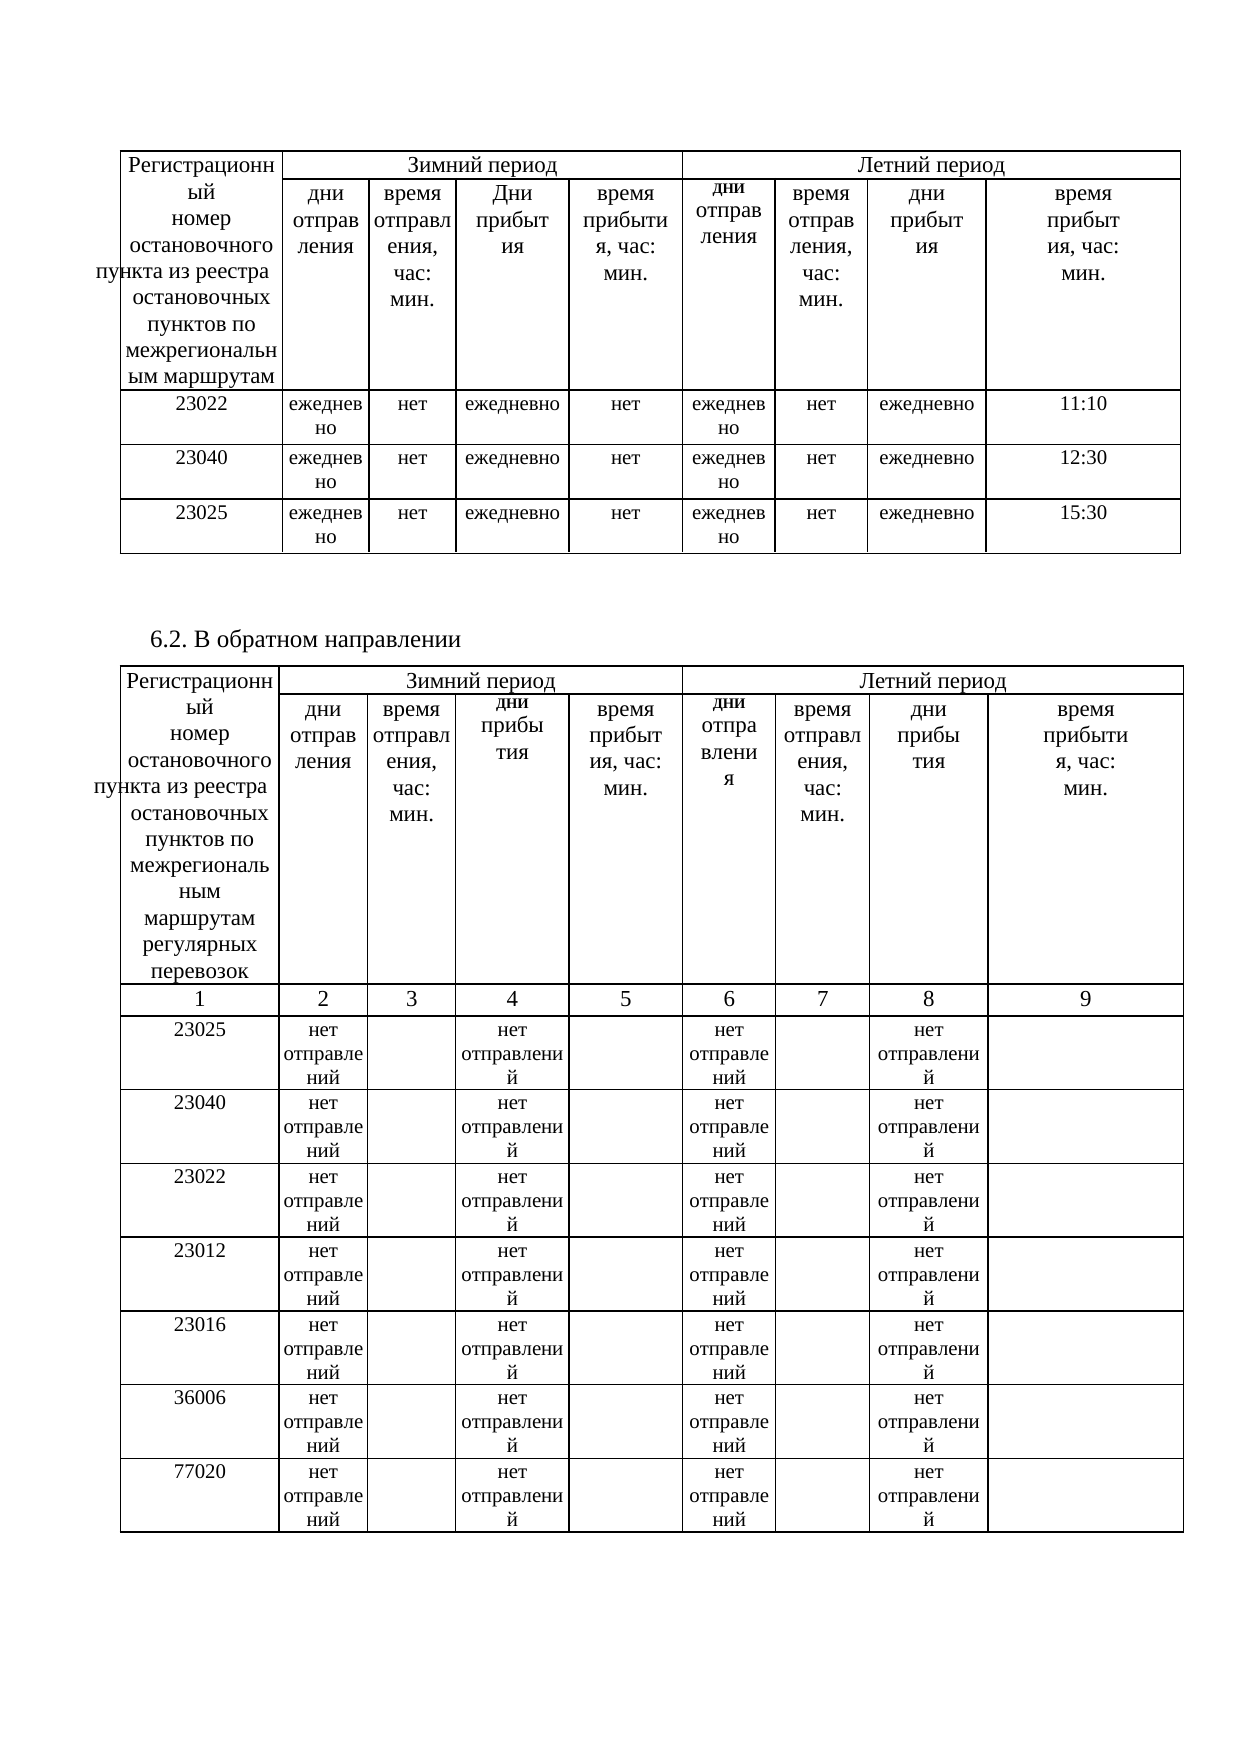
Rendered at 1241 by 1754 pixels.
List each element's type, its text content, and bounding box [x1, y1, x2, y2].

table_cell нет отправлений [456, 1090, 568, 1162]
table_cell 23040 [121, 1090, 278, 1162]
table_cell нет отправлений [870, 1385, 987, 1457]
table_cell нет отправлений [870, 1090, 987, 1162]
table_cell 23040 [121, 445, 282, 498]
table_header Зимний период [280, 667, 682, 693]
table_cell ежедневно [683, 391, 774, 444]
table_cell 23016 [121, 1312, 278, 1384]
table_cell 2 [280, 985, 367, 1015]
table_cell нет отправлений [683, 1385, 775, 1457]
table_cell ежедневно [457, 445, 568, 498]
table_cell ежедневно [868, 500, 985, 552]
table_cell нет отправлений [870, 1164, 987, 1236]
table_cell нет [370, 391, 455, 444]
table_cell время отправл ения, час: мин. [370, 180, 455, 389]
table_cell нет [370, 500, 455, 552]
table_cell нет отправлений [280, 1312, 367, 1384]
text 6.2. В обратном направлении [150, 624, 1090, 653]
table_cell 23012 [121, 1238, 278, 1310]
table_cell нет отправлений [870, 1238, 987, 1310]
table_cell время прибыти я, час: мин. [570, 180, 682, 389]
table_cell 4 [456, 985, 568, 1015]
table_cell нет отправлений [280, 1164, 367, 1236]
table_cell 11:10 [987, 391, 1180, 444]
table_header Летний период [683, 667, 1183, 693]
table_cell нет отправлений [456, 1017, 568, 1089]
table_cell ДНИ отпра влени я [683, 695, 775, 983]
table_cell ежедневно [457, 391, 568, 444]
table_cell [989, 1385, 1183, 1457]
table_cell нет [776, 500, 867, 552]
table_cell 6 [683, 985, 775, 1015]
table_cell [368, 1017, 455, 1089]
table_cell дни прибыт ия [868, 180, 985, 389]
table_cell [989, 1164, 1183, 1236]
table_cell ДНИ отправ ления [683, 180, 774, 389]
table_cell [989, 1459, 1183, 1531]
table_cell [776, 1238, 869, 1310]
table_header Регистрационный номер остановочного пункта из реестра остановочных пунктов по межрегиональным маршрутам регулярных перевозок [121, 667, 278, 983]
table_cell [368, 1090, 455, 1162]
table_cell ежедневно [868, 391, 985, 444]
table_cell нет отправлений [683, 1090, 775, 1162]
table_cell 77020 [121, 1459, 278, 1531]
table_cell нет отправлений [870, 1312, 987, 1384]
table_cell дни отправ ления [280, 695, 367, 983]
table_cell ежедневно [683, 500, 774, 552]
table_cell нет [776, 445, 867, 498]
table_cell [989, 1017, 1183, 1089]
table_cell нет отправлений [683, 1238, 775, 1310]
table_cell [570, 1312, 682, 1384]
table_cell [570, 1238, 682, 1310]
table_header Летний период [683, 152, 1180, 178]
table_cell нет отправлений [456, 1459, 568, 1531]
table_cell нет отправлений [280, 1385, 367, 1457]
table_cell [368, 1385, 455, 1457]
table_cell [989, 1312, 1183, 1384]
table_cell [368, 1459, 455, 1531]
table_cell Дни прибыт ия [457, 180, 568, 389]
table_cell нет отправлений [870, 1459, 987, 1531]
table_cell время прибыт ия, час: мин. [987, 180, 1180, 389]
table_cell [776, 1385, 869, 1457]
table_cell [989, 1238, 1183, 1310]
table_cell [776, 1164, 869, 1236]
table_cell дни прибы тия [870, 695, 987, 983]
table_cell 23022 [121, 391, 282, 444]
table_cell 12:30 [987, 445, 1180, 498]
table_cell ДНИ прибы тия [456, 695, 568, 983]
table_header Регистрационный номер остановочного пункта из реестра остановочных пунктов по межрегиональным маршрутам регулярных перевозок [121, 152, 282, 389]
table_cell [368, 1238, 455, 1310]
table_header Зимний период [283, 152, 682, 178]
table_cell 9 [989, 985, 1183, 1015]
table_cell 23022 [121, 1164, 278, 1236]
table_cell [570, 1090, 682, 1162]
table_cell 1 [121, 985, 278, 1015]
table_cell [570, 1459, 682, 1531]
table_cell 36006 [121, 1385, 278, 1457]
table_cell нет [570, 445, 682, 498]
table_cell нет отправлений [683, 1164, 775, 1236]
table_cell дни отправ ления [283, 180, 368, 389]
table_cell нет отправлений [280, 1238, 367, 1310]
table_cell 15:30 [987, 500, 1180, 552]
table_cell 5 [570, 985, 682, 1015]
table_cell время прибыти я, час: мин. [989, 695, 1183, 983]
table_cell время прибыт ия, час: мин. [570, 695, 682, 983]
table_cell [776, 1090, 869, 1162]
table_cell нет отправлений [280, 1459, 367, 1531]
table_cell нет отправлений [870, 1017, 987, 1089]
table_cell ежедневно [283, 391, 368, 444]
table_cell нет отправлений [683, 1459, 775, 1531]
table_cell [368, 1164, 455, 1236]
table_cell нет [776, 391, 867, 444]
table_cell [570, 1385, 682, 1457]
table_cell [776, 1017, 869, 1089]
table_cell время отправ ления, час: мин. [776, 180, 867, 389]
table_cell 7 [776, 985, 869, 1015]
table_cell нет отправлений [456, 1238, 568, 1310]
table_cell ежедневно [283, 445, 368, 498]
table_cell время отправл ения, час: мин. [776, 695, 869, 983]
table_cell нет отправлений [280, 1017, 367, 1089]
table_cell 3 [368, 985, 455, 1015]
table_cell ежедневно [683, 445, 774, 498]
table_cell нет [370, 445, 455, 498]
table_cell нет отправлений [456, 1164, 568, 1236]
table_cell ежедневно [457, 500, 568, 552]
table_cell ежедневно [868, 445, 985, 498]
table_cell [989, 1090, 1183, 1162]
table_cell нет отправлений [280, 1090, 367, 1162]
table_cell нет отправлений [456, 1385, 568, 1457]
table_cell нет отправлений [683, 1312, 775, 1384]
table_cell нет отправлений [683, 1017, 775, 1089]
table_cell [570, 1017, 682, 1089]
table_cell нет [570, 500, 682, 552]
table_cell нет [570, 391, 682, 444]
table_cell 8 [870, 985, 987, 1015]
table_cell [570, 1164, 682, 1236]
table_cell 23025 [121, 1017, 278, 1089]
table_cell 23025 [121, 500, 282, 552]
table_cell ежедневно [283, 500, 368, 552]
table_cell [776, 1312, 869, 1384]
table_cell [776, 1459, 869, 1531]
table_cell время отправл ения, час: мин. [368, 695, 455, 983]
table_cell нет отправлений [456, 1312, 568, 1384]
table_cell [368, 1312, 455, 1384]
